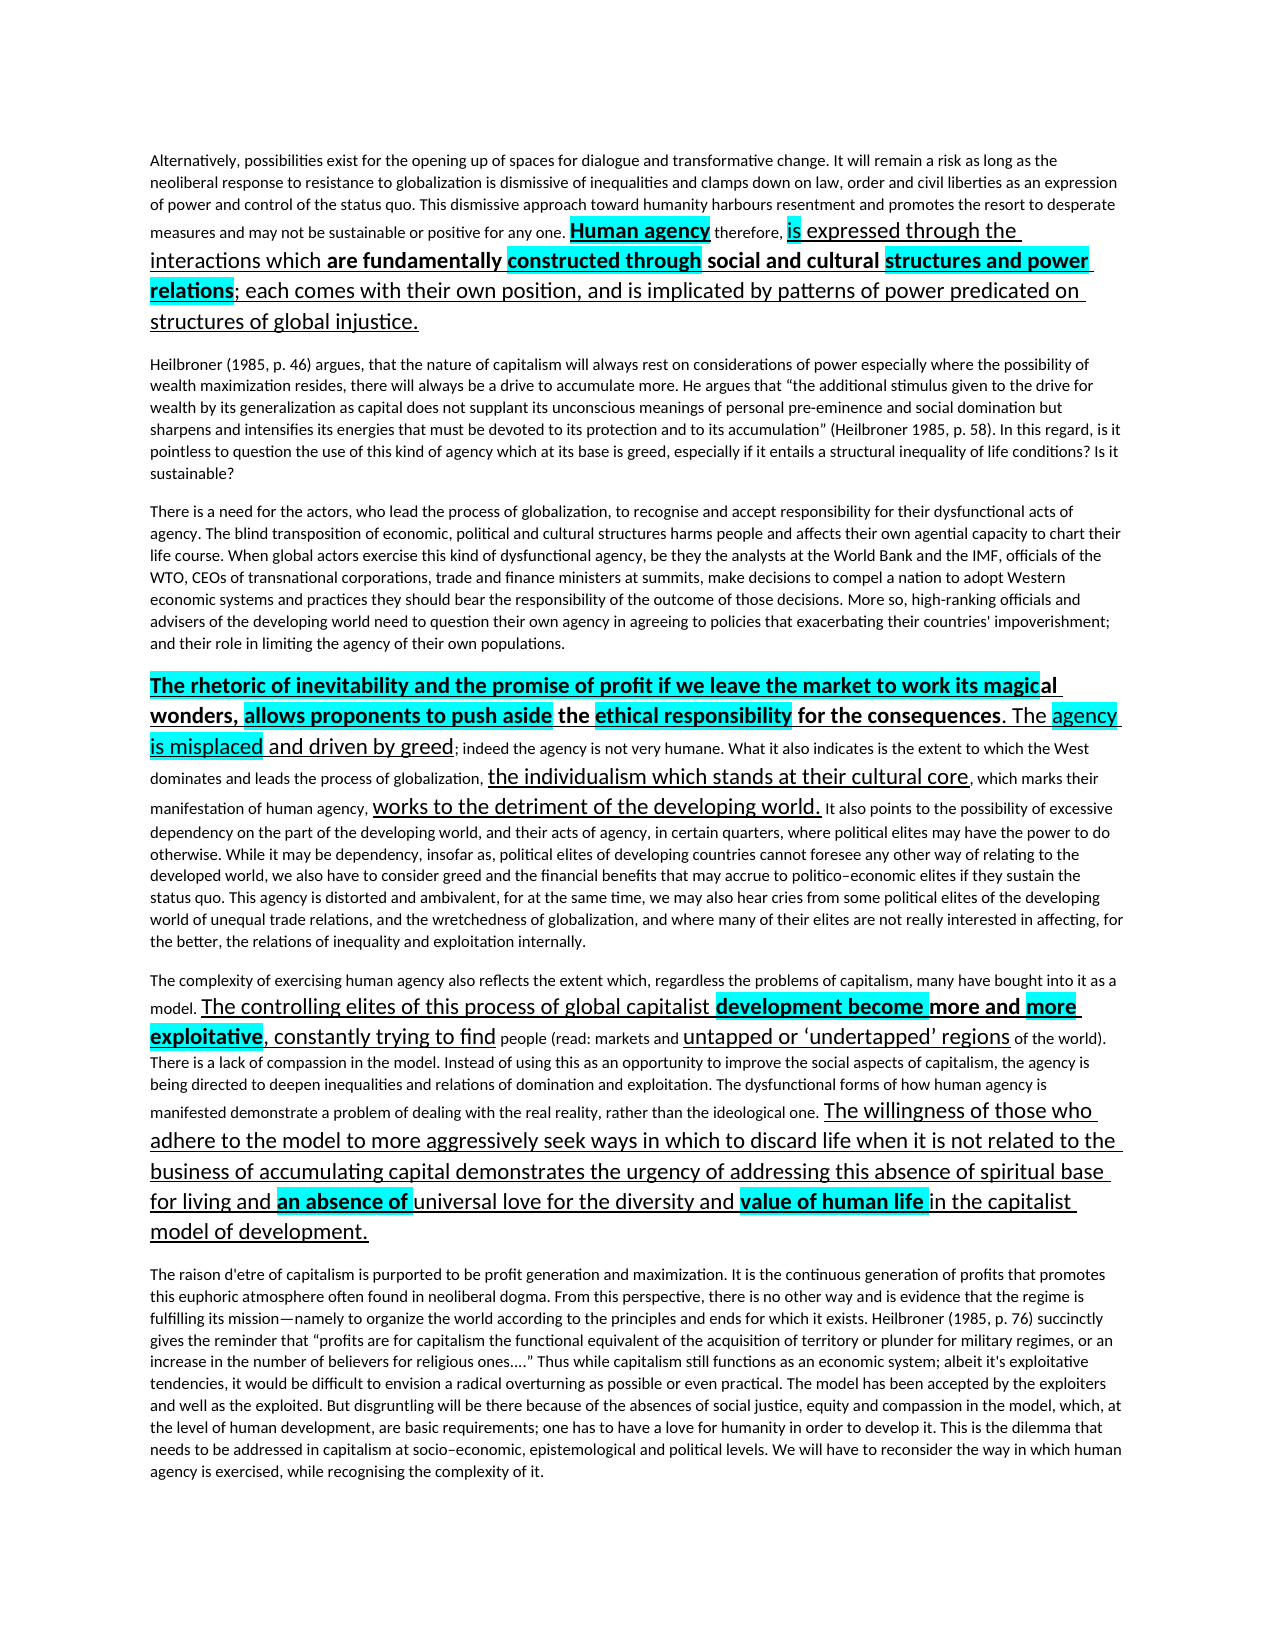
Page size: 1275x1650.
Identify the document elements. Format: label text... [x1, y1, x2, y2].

text The rhetoric of inevitability and the promise of profit if we leave the market to work its magical wonders, allows proponents to push aside the ethical responsibility for the consequences. The agency is misplaced and driven by greed; indeed the agency is not very humane. What it also indicates is the extent to which the West dominates and leads the process of globalization, the individualism which stands at their cultural core, which marks their manifestation of human agency, works to the detriment of the developing world. It also points to the possibility of excessive dependency on the part of the developing world, and their acts of agency, in certain quarters, where political elites may have the power to do otherwise. While it may be dependency, insofar as, political elites of developing countries cannot foresee any other way of relating to the developed world, we also have to consider greed and the financial benefits that may accrue to politico–economic elites if they sustain the status quo. This agency is distorted and ambivalent, for at the same time, we may also hear cries from some political elites of the developing world of unequal trade relations, and the wretchedness of globalization, and where many of their elites are not really interested in affecting, for the better, the relations of inequality and exploitation internally. [150, 671, 1125, 952]
text Heilbroner (1985, p. 46) argues, that the nature of capitalism will always rest on considerations of power especially where the possibility of wealth maximization resides, there will always be a drive to accumulate more. He argues that “the additional stimulus given to the drive for wealth by its generalization as capital does not supplant its unconscious meanings of personal pre-eminence and social domination but sharpens and intensifies its energies that must be devoted to its protection and to its accumulation” (Heilbroner 1985, p. 58). In this regard, is it pointless to question the use of this kind of agency which at its base is greed, especially if it entails a structural inequality of life conditions? Is it sustainable? [150, 354, 1125, 483]
text The raison d'etre of capitalism is purported to be profit generation and maximization. It is the continuous generation of profits that promotes this euphoric atmosphere often found in neoliberal dogma. From this perspective, there is no other way and is evidence that the regime is fulfilling its mission—namely to organize the world according to the principles and ends for which it exists. Heilbroner (1985, p. 76) succinctly gives the reminder that “profits are for capitalism the functional equivalent of the acquisition of territory or plunder for military regimes, or an increase in the number of believers for religious ones....” Thus while capitalism still functions as an economic system; albeit it's exploitative tendencies, it would be difficult to envision a radical overturning as possible or even practical. The model has been accepted by the exploiters and well as the exploited. But disgruntling will be there because of the absences of social justice, equity and compassion in the model, which, at the level of human development, are basic requirements; one has to have a love for humanity in order to develop it. This is the dilemma that needs to be addressed in capitalism at socio–economic, epistemological and political levels. We will have to reconsider the way in which human agency is exercised, while recognising the complexity of it. [150, 1264, 1125, 1481]
text There is a need for the actors, who lead the process of globalization, to recognise and accept responsibility for their dysfunctional acts of agency. The blind transposition of economic, political and cultural structures harms people and affects their own agential capacity to chart their life course. When global actors exercise this kind of dysfunctional agency, be they the analysts at the World Bank and the IMF, officials of the WTO, CEOs of transnational corporations, trade and finance ministers at summits, make decisions to compel a nation to adopt Western economic systems and practices they should bear the responsibility of the outcome of those decisions. More so, high-ranking officials and advisers of the developing world need to question their own agency in agreeing to policies that exacerbating their countries' impoverishment; and their role in limiting the agency of their own populations. [150, 502, 1125, 653]
text The complexity of exercising human agency also reflects the extent which, regardless the problems of capitalism, many have bought into it as a model. The controlling elites of this process of global capitalist development become more and more exploitative, constantly trying to find people (read: markets and untapped or ‘undertapped’ regions of the world). There is a lack of compassion in the model. Instead of using this as an opportunity to improve the social aspects of capitalism, the agency is being directed to deepen inequalities and relations of domination and exploitation. The dysfunctional forms of how human agency is manifested demonstrate a problem of dealing with the real reality, rather than the ideological one. The willingness of those who adhere to the model to more aggressively seek ways in which to discard life when it is not related to the business of accumulating capital demonstrates the urgency of addressing this absence of spiritual base for living and an absence of universal love for the diversity and value of human life in the capitalist model of development. [150, 970, 1125, 1245]
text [150, 150, 1125, 335]
